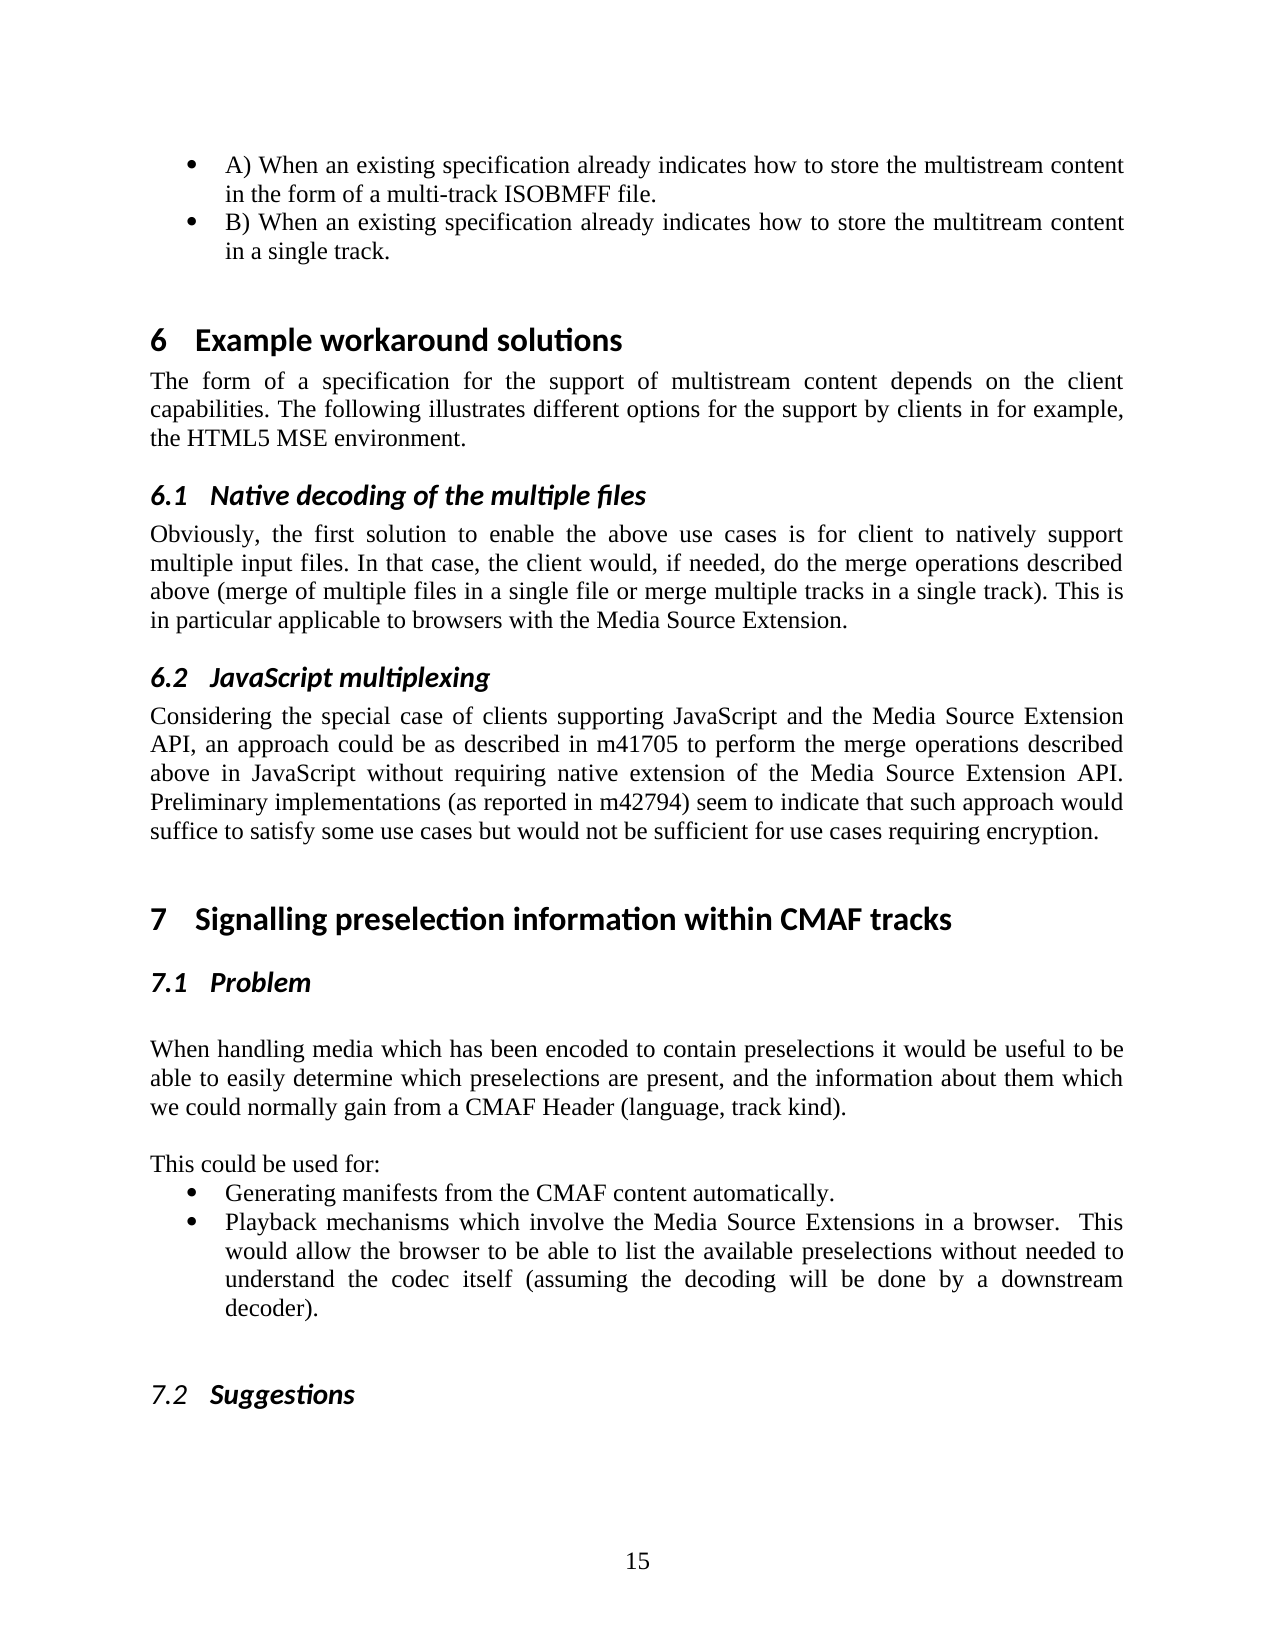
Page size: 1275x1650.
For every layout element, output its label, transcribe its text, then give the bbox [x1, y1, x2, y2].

list B) When an existing specification already indicates how to store the multitream content in a single track. [187, 207, 1125, 265]
subtitle JavaScript multiplexing [150, 659, 1125, 694]
text The form of a specification for the support of multistream content depends on the client capabilities. The following illustrates different options for the support by clients in for example, the HTML5 MSE environment. [150, 366, 1125, 452]
subtitle Suggestions [150, 1376, 1125, 1411]
text This could be used for: [150, 1149, 1125, 1178]
list Generating manifests from the CMAF content automatically. [187, 1178, 1125, 1207]
subtitle Signalling preselection information within CMAF tracks [150, 898, 1125, 939]
subtitle Native decoding of the multiple files [150, 477, 1125, 513]
text Considering the special case of clients supporting JavaScript and the Media Source Extension API, an approach could be as described in m41705 to perform the merge operations described above in JavaScript without requiring native extension of the Media Source Extension API. Preliminary implementations (as reported in m42794) seem to indicate that such approach would suffice to satisfy some use cases but would not be sufficient for use cases requiring encryption. [150, 701, 1125, 844]
subtitle Example workaround solutions [150, 319, 1125, 359]
subtitle Problem [150, 964, 1125, 999]
list A) When an existing specification already indicates how to store the multistream content in the form of a multi-track ISOBMFF file. [187, 150, 1125, 207]
text When handling media which has been encoded to contain preselections it would be useful to be able to easily determine which preselections are present, and the information about them which we could normally gain from a CMAF Header (language, track kind). [150, 1034, 1125, 1121]
text Obviously, the first solution to enable the above use cases is for client to natively support multiple input files. In that case, the client would, if needed, do the merge operations described above (merge of multiple files in a single file or merge multiple tracks in a single track). This is in particular applicable to browsers with the Media Source Extension. [150, 519, 1125, 634]
list Playback mechanisms which involve the Media Source Extensions in a browser. This would allow the browser to be able to list the available preselections without needed to understand the codec itself (assuming the decoding will be done by a downstream decoder). [187, 1207, 1125, 1322]
